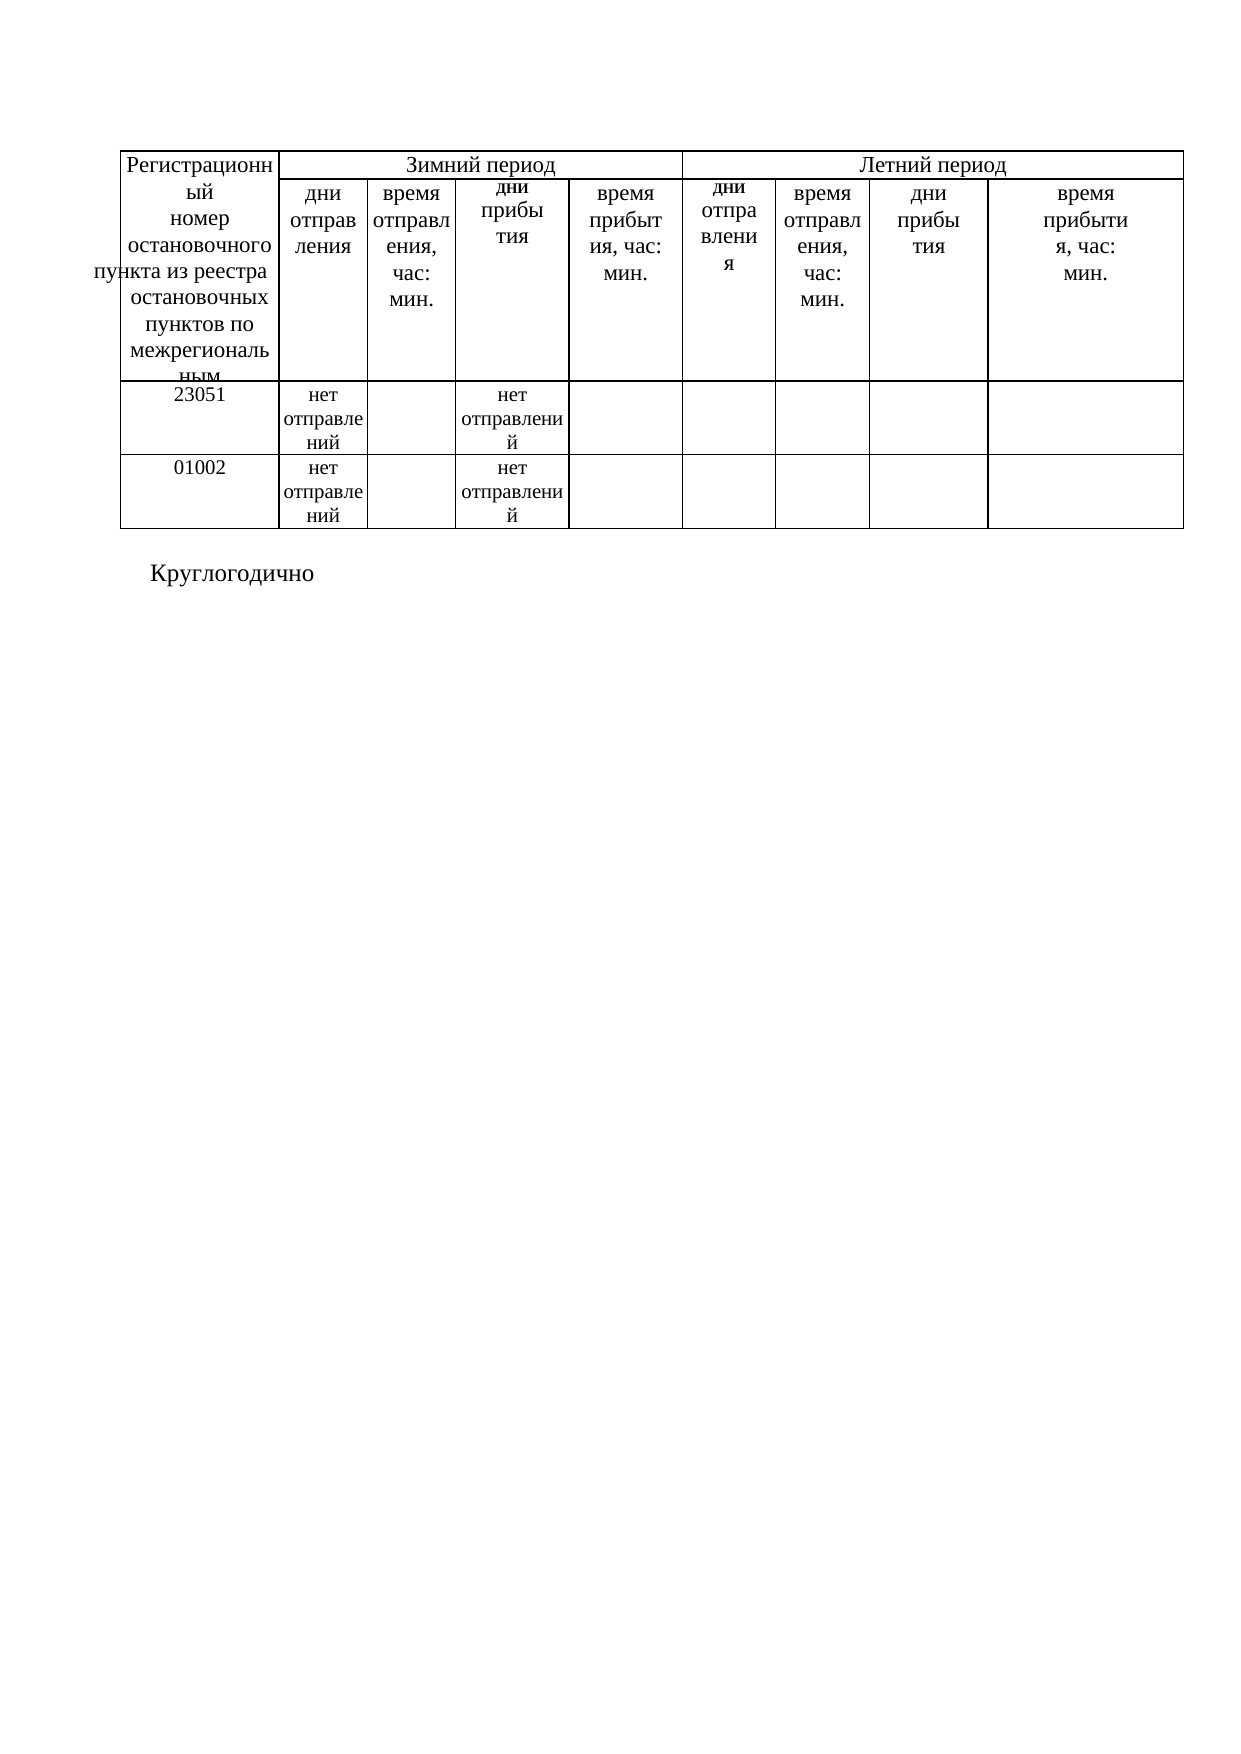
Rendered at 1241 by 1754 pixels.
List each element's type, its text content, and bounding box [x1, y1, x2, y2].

table_cell ДНИ отпра влени я [683, 180, 775, 380]
table_cell [870, 382, 987, 454]
table_cell [776, 455, 869, 527]
table_cell 23051 [121, 382, 278, 454]
table_header Зимний период [280, 152, 682, 178]
table_cell [570, 455, 682, 527]
table_cell [989, 455, 1183, 527]
table_cell [368, 382, 455, 454]
table_cell [776, 382, 869, 454]
table_cell нет отправлений [456, 382, 568, 454]
table_cell [683, 455, 775, 527]
table_cell время отправл ения, час: мин. [368, 180, 455, 380]
table_cell [368, 455, 455, 527]
table_cell [570, 382, 682, 454]
table_cell нет отправлений [280, 382, 367, 454]
table_cell время прибыт ия, час: мин. [570, 180, 682, 380]
table_cell ДНИ прибы тия [456, 180, 568, 380]
table_cell [683, 382, 775, 454]
text Круглогодично [150, 558, 1090, 587]
table_cell дни прибы тия [870, 180, 987, 380]
table_cell время отправл ения, час: мин. [776, 180, 869, 380]
table_cell [989, 382, 1183, 454]
table_cell дни отправ ления [280, 180, 367, 380]
table_cell нет отправлений [280, 455, 367, 527]
table_cell время прибыти я, час: мин. [989, 180, 1183, 380]
table_cell нет отправлений [456, 455, 568, 527]
table_cell [870, 455, 987, 527]
table_cell 01002 [121, 455, 278, 527]
table_header Регистрационный номер остановочного пункта из реестра остановочных пунктов по межрегиональным маршрутам регулярных перевозок [121, 152, 278, 380]
table_header Летний период [683, 152, 1183, 178]
